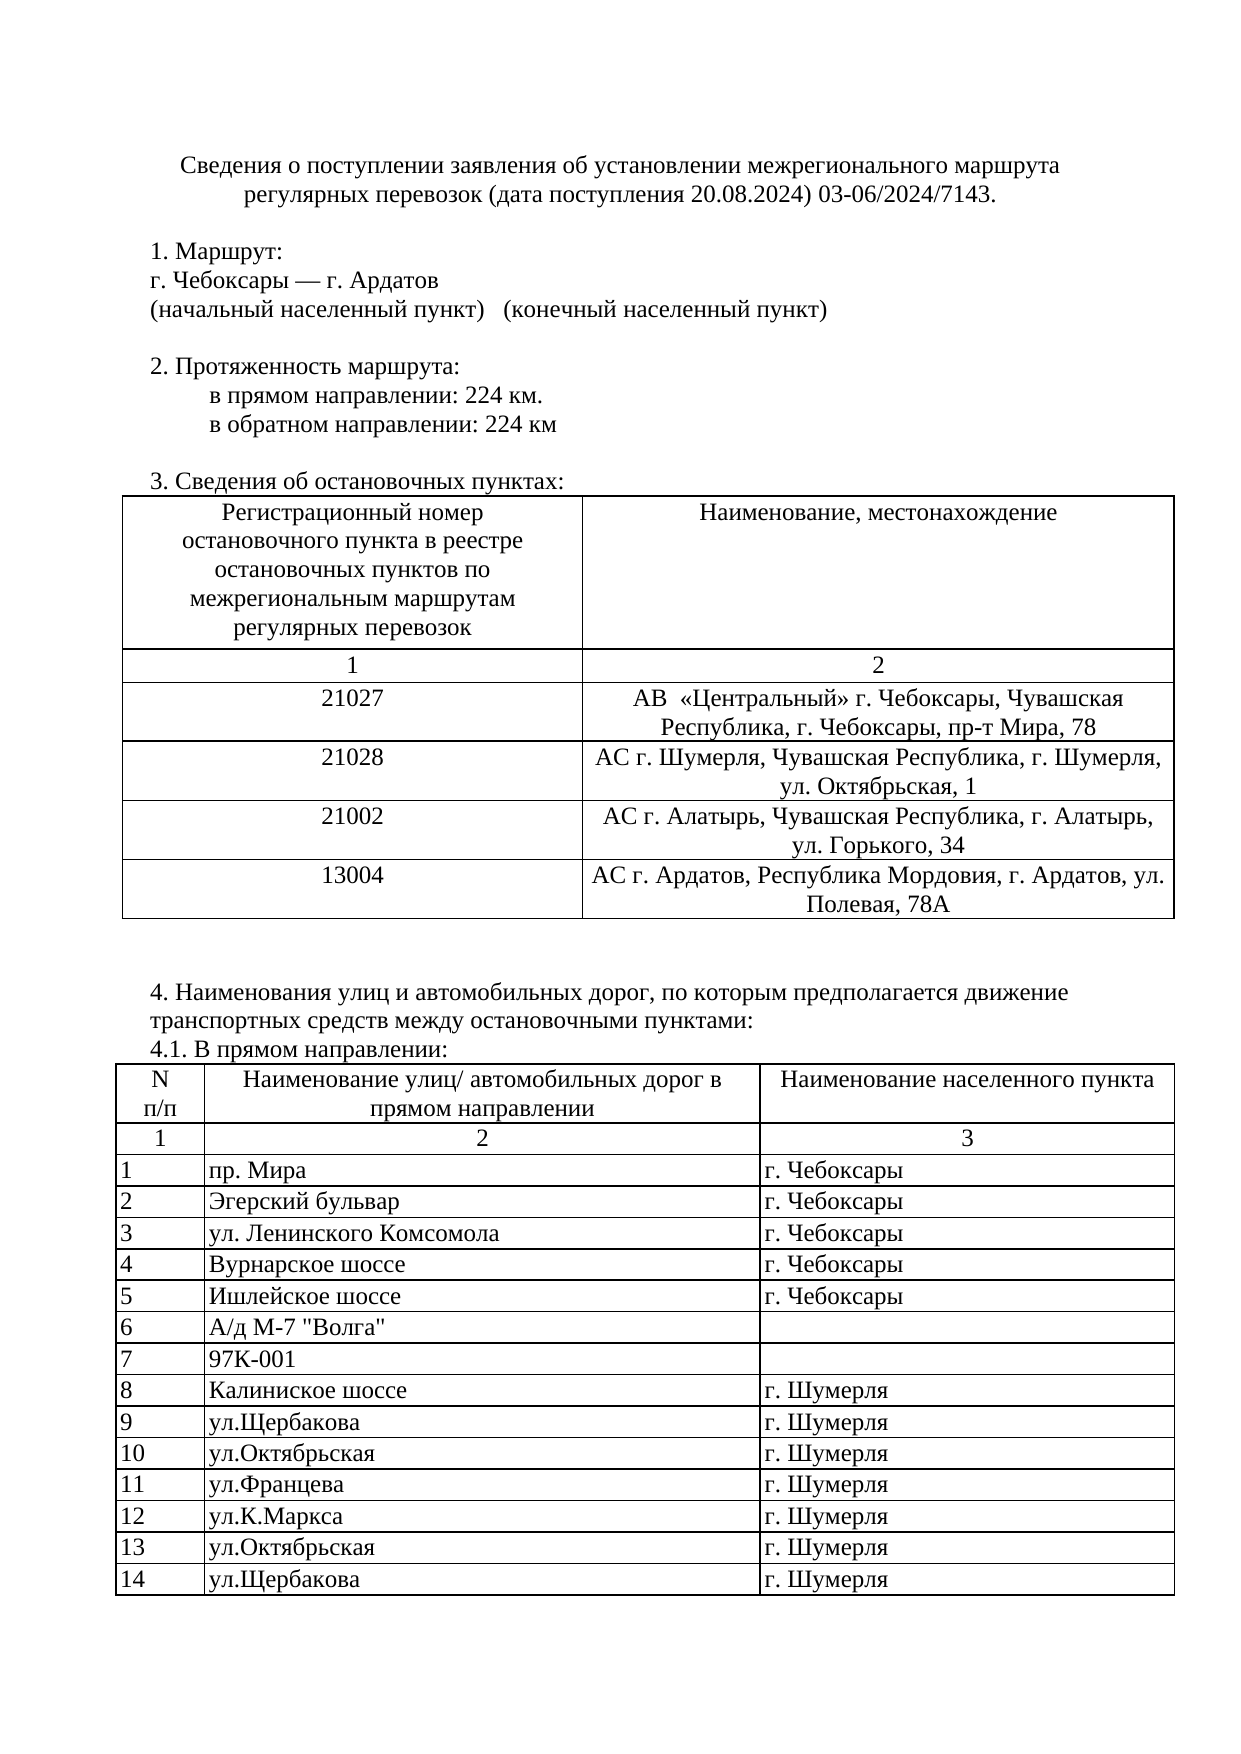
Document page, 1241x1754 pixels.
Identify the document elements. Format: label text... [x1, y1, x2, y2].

table_header Регистрационный номер остановочного пункта в реестре остановочных пунктов по межрегиональным маршрутам регулярных перевозок [123, 497, 582, 648]
table_cell 14 [117, 1564, 204, 1594]
table_cell г. Чебоксары [761, 1250, 1174, 1279]
table_cell 8 [117, 1375, 204, 1405]
table_cell 13004 [123, 860, 582, 918]
table_cell АС г. Шумерля, Чувашская Республика, г. Шумерля, ул. Октябрьская, 1 [583, 742, 1173, 799]
table_cell ул.Щербакова [205, 1564, 759, 1594]
table_cell г. Чебоксары [761, 1187, 1174, 1216]
table_cell АВ «Центральный» г. Чебоксары, Чувашская Республика, г. Чебоксары, пр-т Мира, 78 [583, 683, 1173, 740]
table_cell г. Шумерля [761, 1501, 1174, 1531]
table_header Наименование населенного пункта [761, 1065, 1174, 1122]
text 4. Наименования улиц и автомобильных дорог, по которым предполагается движение транспортных средств между остановочными пунктами: [150, 977, 1090, 1034]
table_cell 2 [117, 1187, 204, 1216]
table_cell 4 [117, 1250, 204, 1279]
table_cell 3 [117, 1218, 204, 1248]
table_cell Вурнарское шоссе [205, 1250, 759, 1279]
table_header Наименование, местонахождение [583, 497, 1173, 648]
table_cell ул.Октябрьская [205, 1438, 759, 1468]
text в обратном направлении: 224 км [150, 409, 1090, 437]
table_cell Ишлейское шоссе [205, 1281, 759, 1311]
table_cell 13 [117, 1533, 204, 1562]
table_cell 1 [117, 1124, 204, 1153]
table_header N п/п [117, 1065, 204, 1122]
table_cell 10 [117, 1438, 204, 1468]
table_cell 21027 [123, 683, 582, 740]
text г. Чебоксары — г. Ардатов [150, 265, 1090, 294]
table_cell ул.Щербакова [205, 1407, 759, 1437]
table_cell Калиниское шоссе [205, 1375, 759, 1405]
table_cell ул.Октябрьская [205, 1533, 759, 1562]
table_cell 1 [123, 650, 582, 681]
table_cell 2 [205, 1124, 759, 1153]
table_cell 9 [117, 1407, 204, 1437]
table_cell г. Шумерля [761, 1438, 1174, 1468]
table_cell [761, 1312, 1174, 1342]
text в прямом направлении: 224 км. [150, 380, 1090, 409]
table_header Наименование улиц/ автомобильных дорог в прямом направлении [205, 1065, 759, 1122]
table_cell 21028 [123, 742, 582, 799]
table_cell АС г. Алатырь, Чувашская Республика, г. Алатырь, ул. Горького, 34 [583, 801, 1173, 858]
table_cell г. Шумерля [761, 1564, 1174, 1594]
table_cell АС г. Ардатов, Республика Мордовия, г. Ардатов, ул. Полевая, 78А [583, 860, 1173, 918]
table_cell пр. Мира [205, 1155, 759, 1185]
table_cell ул. Ленинского Комсомола [205, 1218, 759, 1248]
text 1. Маршрут: [150, 236, 1090, 265]
text 2. Протяженность маршрута: [150, 351, 1090, 380]
table_cell А/д М-7 "Волга" [205, 1312, 759, 1342]
table_cell 1 [117, 1155, 204, 1185]
table_cell 5 [117, 1281, 204, 1311]
table_cell г. Шумерля [761, 1407, 1174, 1437]
table_cell Эгерский бульвар [205, 1187, 759, 1216]
table_cell 7 [117, 1344, 204, 1374]
table_cell 6 [117, 1312, 204, 1342]
text 4.1. В прямом направлении: [150, 1034, 1090, 1063]
table_cell 21002 [123, 801, 582, 858]
table_cell г. Чебоксары [761, 1281, 1174, 1311]
table_cell 2 [583, 650, 1173, 681]
table_cell г. Шумерля [761, 1470, 1174, 1499]
table_cell г. Шумерля [761, 1533, 1174, 1562]
table_cell г. Шумерля [761, 1375, 1174, 1405]
table_cell 3 [761, 1124, 1174, 1153]
table_cell 11 [117, 1470, 204, 1499]
text 3. Сведения об остановочных пунктах: [150, 466, 1090, 495]
table_cell г. Чебоксары [761, 1155, 1174, 1185]
table_cell ул.Францева [205, 1470, 759, 1499]
table_cell г. Чебоксары [761, 1218, 1174, 1248]
table_cell 12 [117, 1501, 204, 1531]
text (начальный населенный пункт) (конечный населенный пункт) [150, 294, 1090, 322]
table_cell 97К-001 [205, 1344, 759, 1374]
text Сведения о поступлении заявления об установлении межрегионального маршрута регулярных перевозок (дата поступления 20.08.2024) 03-06/2024/7143. [150, 150, 1090, 207]
table_cell ул.К.Маркса [205, 1501, 759, 1531]
table_cell [761, 1344, 1174, 1374]
